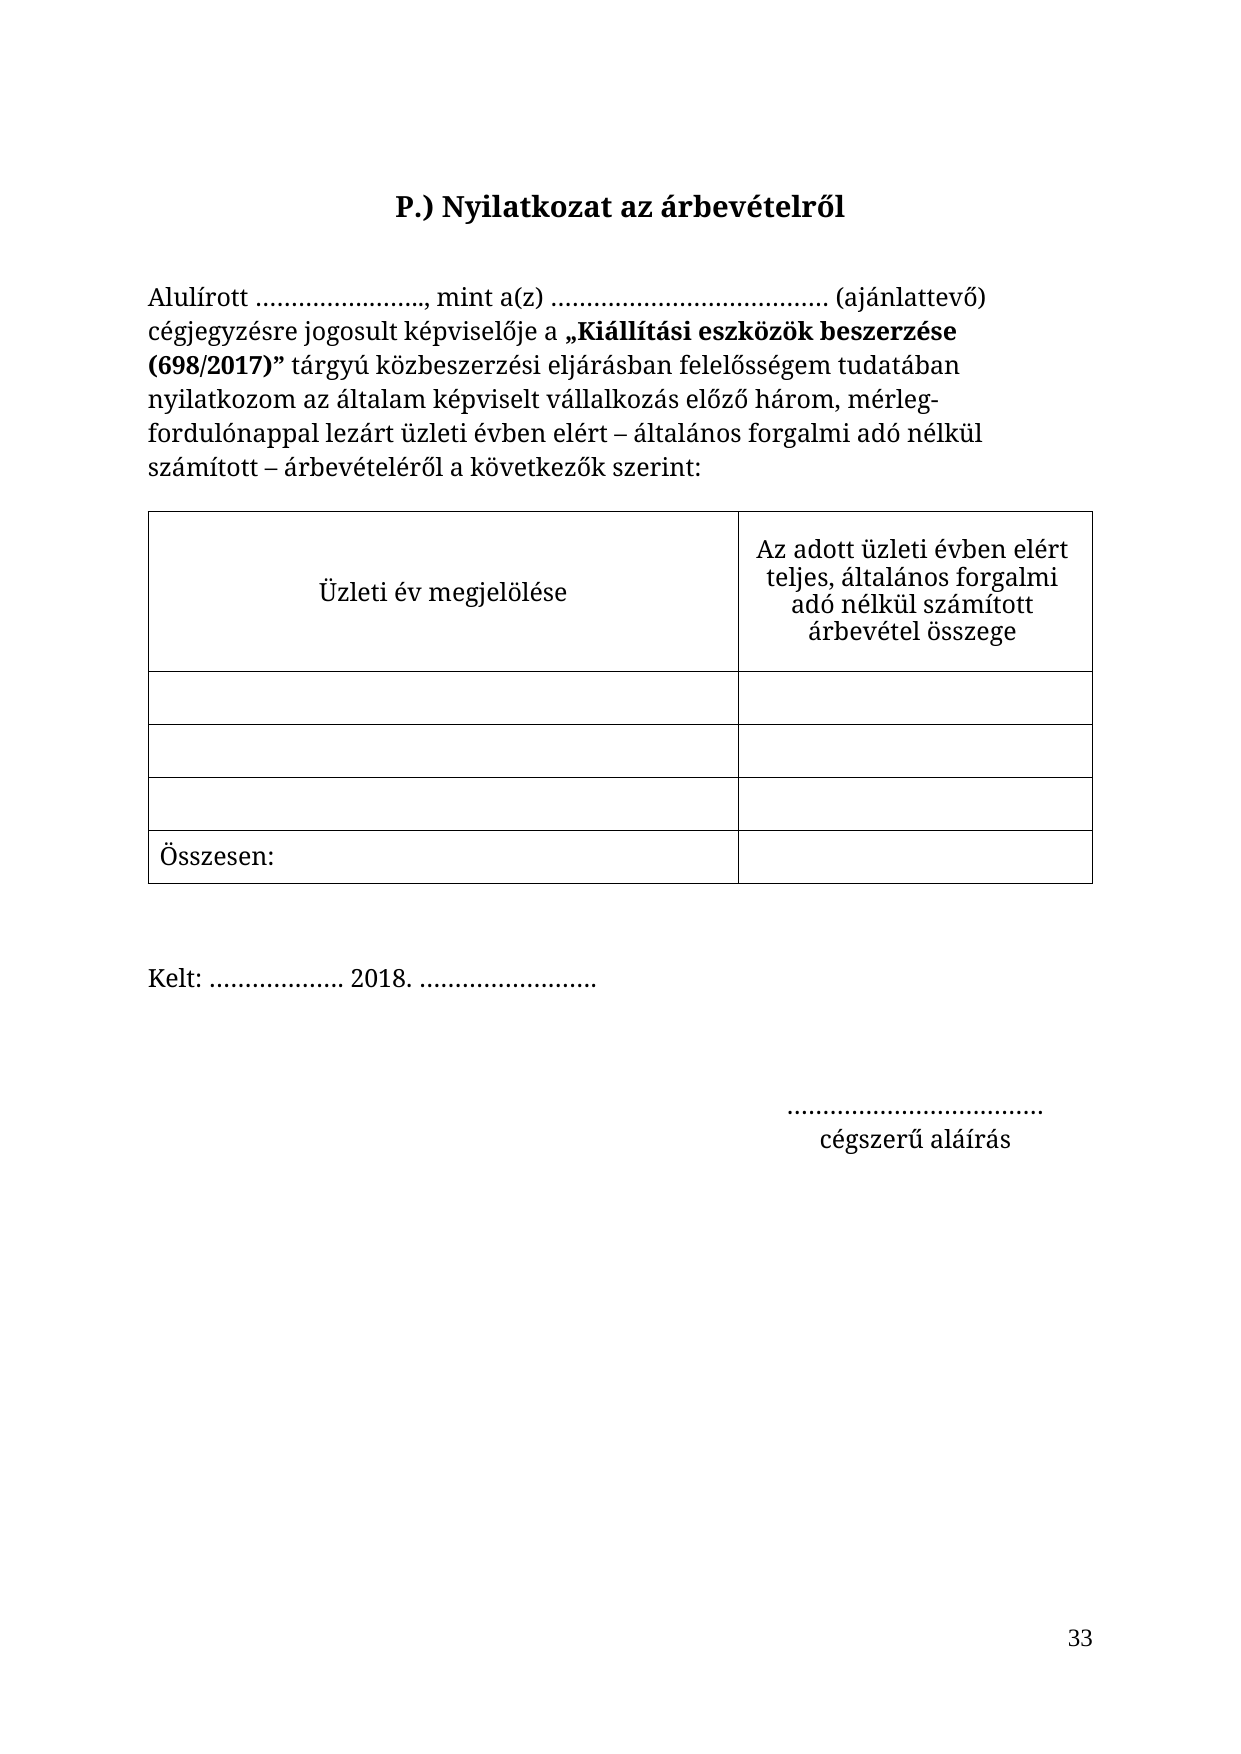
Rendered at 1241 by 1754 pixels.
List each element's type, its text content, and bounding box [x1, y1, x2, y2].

table_cell [149, 778, 738, 830]
table_header Az adott üzleti évben elért teljes, általános forgalmi adó nélkül számított árbevétel összege [739, 512, 1092, 671]
subtitle P.) Nyilatkozat az árbevételről [148, 186, 1093, 226]
table_cell [149, 672, 738, 724]
table_cell [739, 831, 1092, 883]
text ……………………………… [738, 1088, 1093, 1122]
text Alulírott …………….…….., mint a(z) ………………………………… (ajánlattevő) cégjegyzésre jogosult képviselője a „Kiállítási eszközök beszerzése (698/2017)” tárgyú közbeszerzési eljárásban felelősségem tudatában nyilatkozom az általam képviselt vállalkozás előző három, mérleg-fordulónappal lezárt üzleti évben elért – általános forgalmi adó nélkül számított – árbevételéről a következők szerint: [148, 280, 1093, 484]
table_cell [739, 672, 1092, 724]
text Kelt: ………………. 2018. ……………………. [148, 965, 1087, 992]
text cégszerű aláírás [664, 1122, 1093, 1156]
table_cell [739, 778, 1092, 830]
table_cell [739, 725, 1092, 777]
table_cell [149, 725, 738, 777]
table_cell Összesen: [149, 831, 738, 883]
table_header Üzleti év megjelölése [149, 512, 738, 671]
